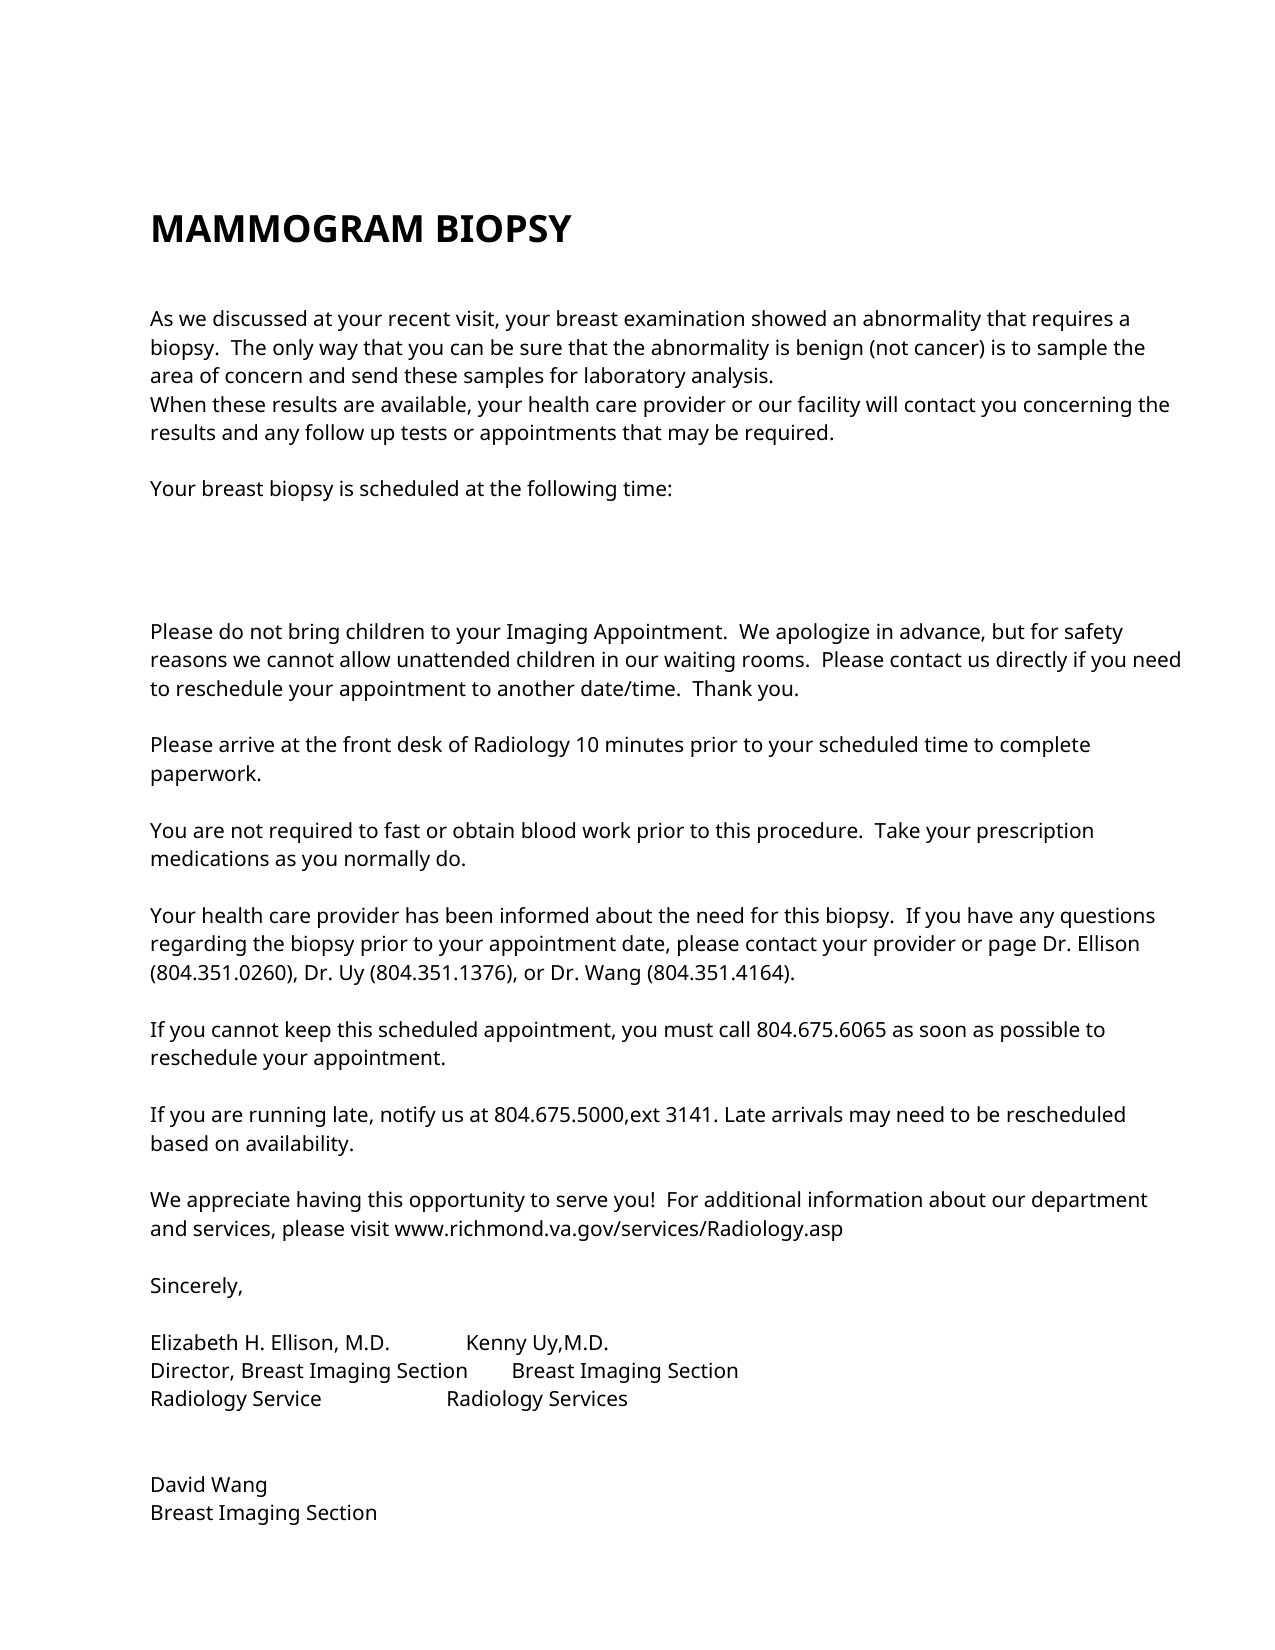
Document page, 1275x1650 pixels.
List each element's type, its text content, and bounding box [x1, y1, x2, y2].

text Sincerely, [150, 1271, 1191, 1299]
text You are not required to fast or obtain blood work prior to this procedure. Take your prescription medications as you normally do. [150, 816, 1191, 873]
text When these results are available, your health care provider or our facility will contact you concerning the results and any follow up tests or appointments that may be required. [150, 390, 1191, 447]
text David Wang [150, 1470, 1191, 1498]
text Elizabeth H. Ellison, M.D. Kenny Uy,M.D. [150, 1328, 1191, 1356]
text Breast Imaging Section [150, 1498, 1191, 1527]
text Radiology Service Radiology Services [150, 1384, 1191, 1413]
text We appreciate having this opportunity to serve you! For additional information about our department and services, please visit www.richmond.va.gov/services/Radiology.asp [150, 1186, 1191, 1242]
text Your health care provider has been informed about the need for this biopsy. If you have any questions regarding the biopsy prior to your appointment date, please contact your provider or page Dr. Ellison (804.351.0260), Dr. Uy (804.351.1376), or Dr. Wang (804.351.4164). [150, 901, 1191, 986]
text Director, Breast Imaging Section Breast Imaging Section [150, 1356, 1191, 1384]
text MAMMOGRAM BIOPSY [150, 202, 1191, 253]
text Your breast biopsy is scheduled at the following time: [150, 474, 1191, 503]
text If you cannot keep this scheduled appointment, you must call 804.675.6065 as soon as possible to reschedule your appointment. [150, 1015, 1191, 1072]
text Please do not bring children to your Imaging Appointment. We apologize in advance, but for safety reasons we cannot allow unattended children in our waiting rooms. Please contact us directly if you need to reschedule your appointment to another date/time. Thank you. [150, 617, 1191, 702]
text As we discussed at your recent visit, your breast examination showed an abnormality that requires a biopsy. The only way that you can be sure that the abnormality is benign (not cancer) is to sample the area of concern and send these samples for laboratory analysis. [150, 304, 1191, 390]
text Please arrive at the front desk of Radiology 10 minutes prior to your scheduled time to complete paperwork. [150, 731, 1191, 787]
text If you are running late, notify us at 804.675.5000,ext 3141. Late arrivals may need to be rescheduled based on availability. [150, 1100, 1191, 1157]
